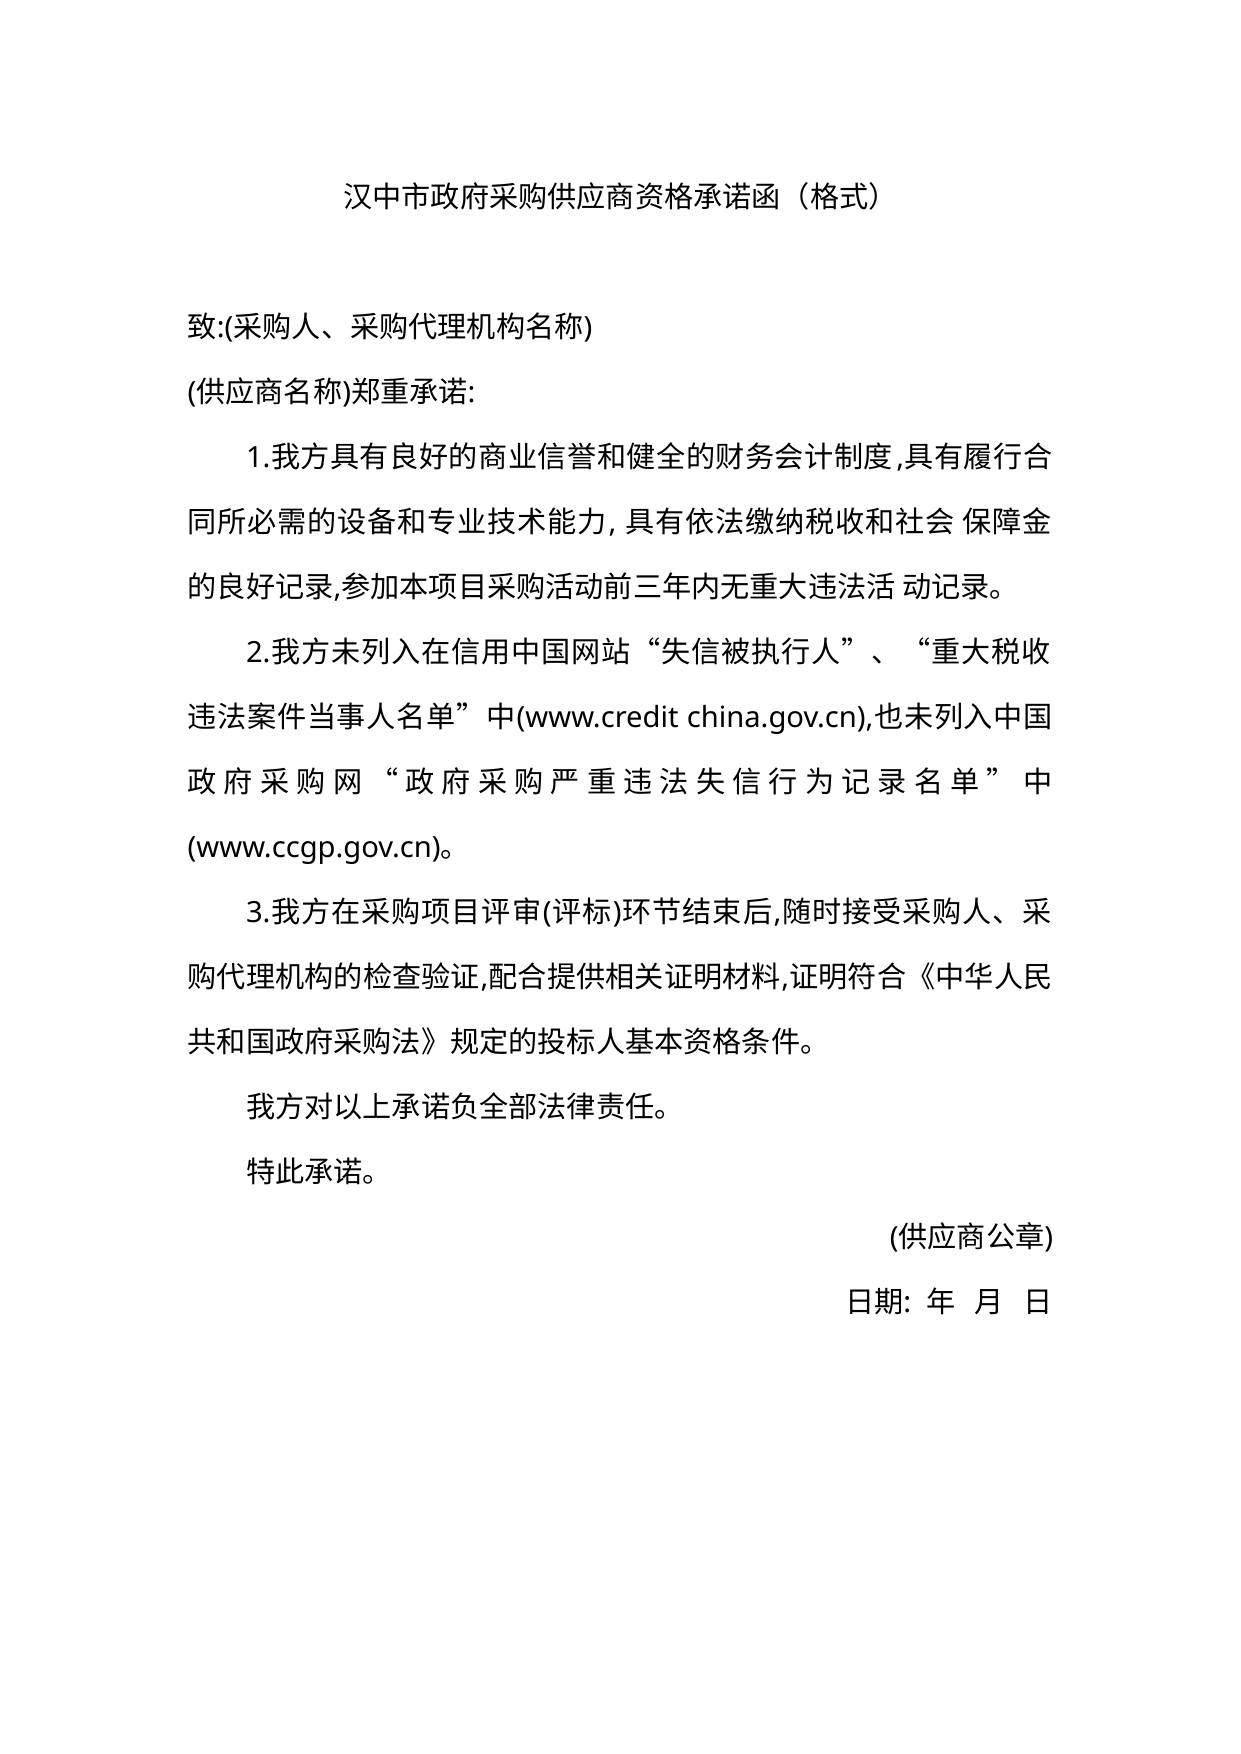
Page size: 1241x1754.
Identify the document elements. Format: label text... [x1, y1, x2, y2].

text 3.我方在采购项目评审(评标)环节结束后,随时接受采购人、采购代理机构的检查验证,配合提供相关证明材料,证明符合《中华人民共和国政府采购法》规定的投标人基本资格条件。 [187, 877, 1053, 1072]
text 致:(采购人、采购代理机构名称) [187, 292, 1053, 357]
text 日期: 年 月 日 [187, 1267, 1053, 1332]
text 汉中市政府采购供应商资格承诺函（格式） [187, 162, 1053, 227]
text 特此承诺。 [187, 1137, 1053, 1202]
text (供应商公章) [187, 1202, 1053, 1267]
text 1.我方具有良好的商业信誉和健全的财务会计制度,具有履行合同所必需的设备和专业技术能力, 具有依法缴纳税收和社会 保障金的良好记录,参加本项目采购活动前三年内无重大违法活 动记录。 [187, 422, 1053, 617]
text 2.我方未列入在信用中国网站“失信被执行人”、“重大税收违法案件当事人名单”中(www.credit china.gov.cn),也未列入中国政府采购网“政府采购严重违法失信行为记录名单”中(www.ccgp.gov.cn)。 [187, 617, 1053, 877]
text (供应商名称)郑重承诺: [187, 357, 1053, 422]
text 我方对以上承诺负全部法律责任。 [187, 1072, 1053, 1137]
